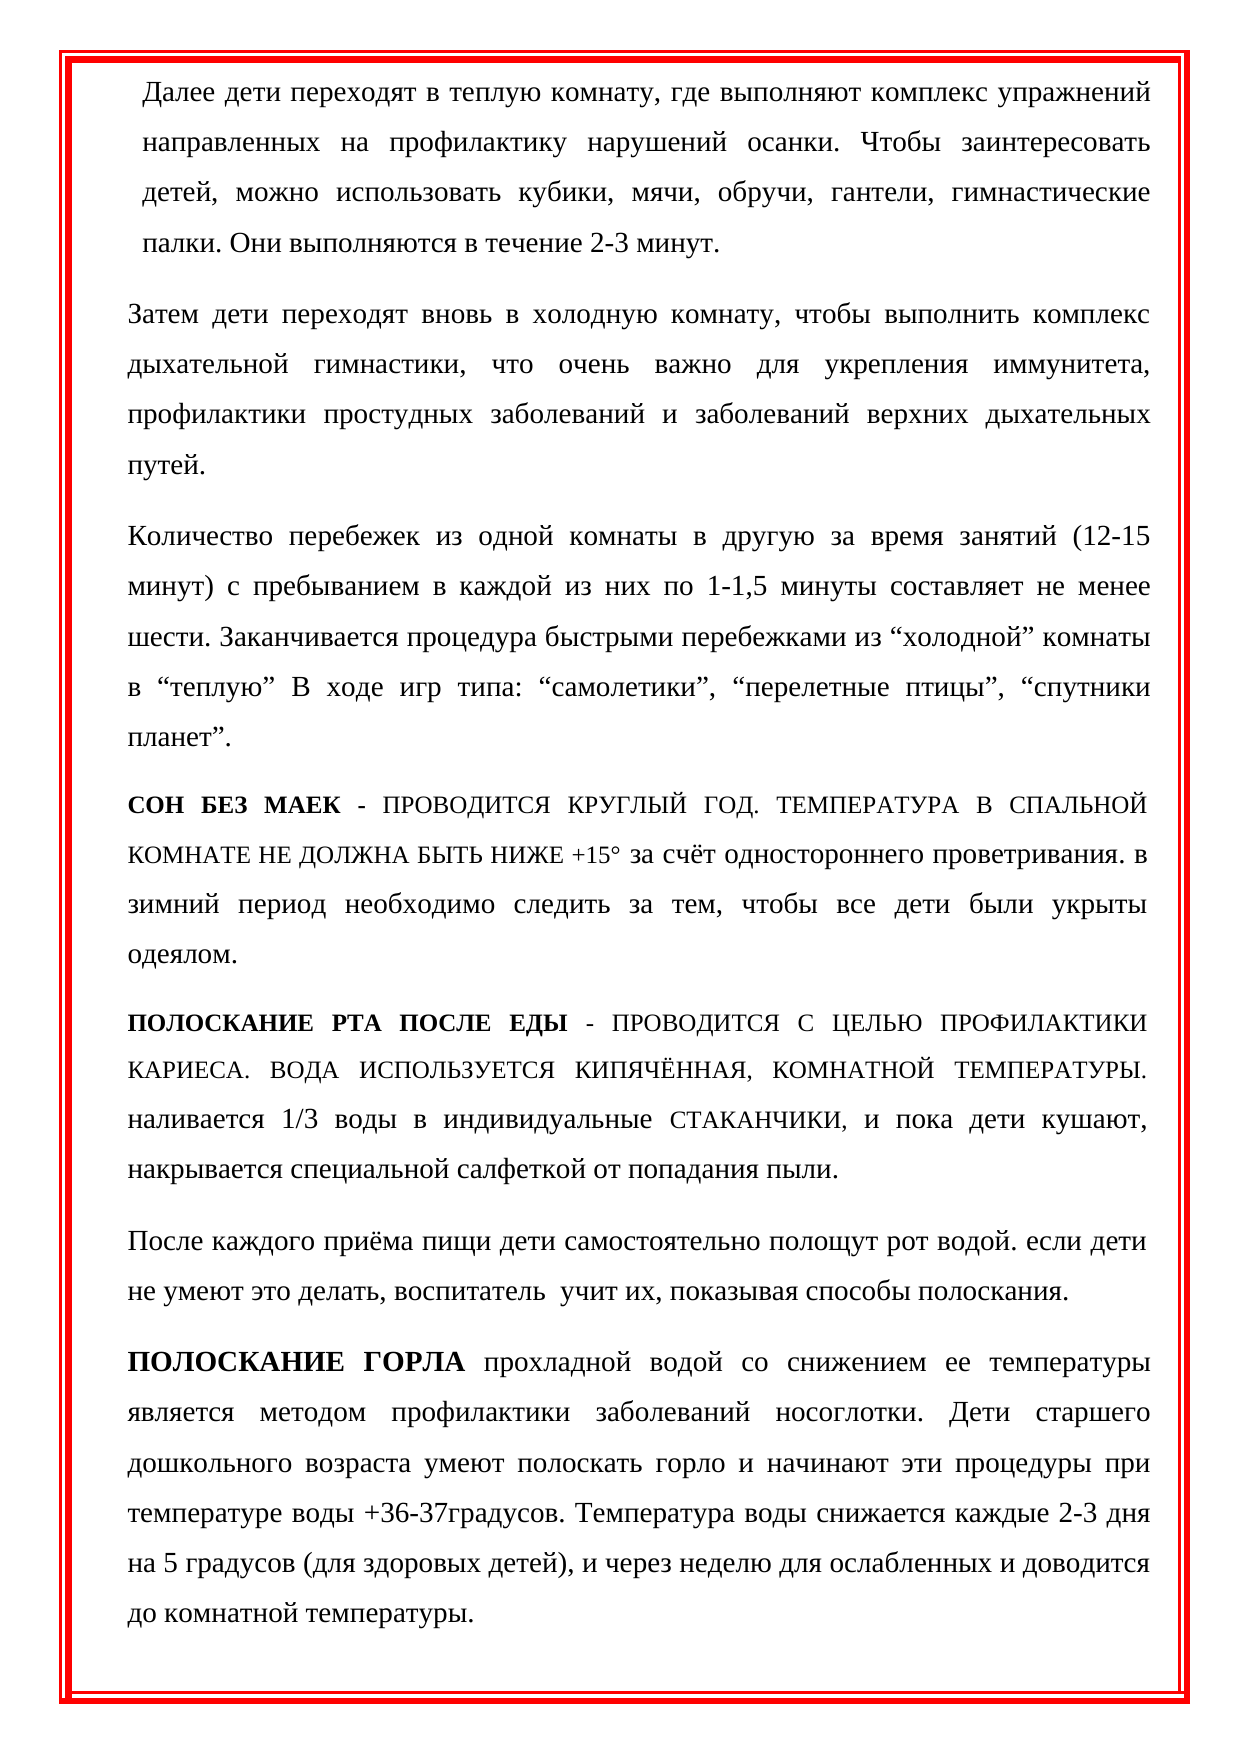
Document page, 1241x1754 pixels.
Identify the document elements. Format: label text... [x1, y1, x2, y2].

text Затем дети переходят вновь в холодную комнату, чтобы выполнить комплекс дыхательной гимнастики, что очень важно для укрепления иммунитета, профилактики простудных заболеваний и заболеваний верхних дыхательных путей. [127, 296, 1152, 480]
text СОН БЕЗ МАЕК - ПРОВОДИТСЯ КРУГЛЫЙ ГОД. ТЕМПЕРАТУРА В СПАЛЬНОЙ КОМНАТЕ НЕ ДОЛЖНА БЫТЬ НИЖЕ +15° за счёт одностороннего проветривания. в зимний период необходимо следить за тем, чтобы все дети были укрыты одеялом. [127, 790, 1148, 970]
text После каждого приёма пищи дети самостоятельно полощут рот водой. если дети не умеют это делать, воспитатель учит их, показывая способы полоскания. [127, 1223, 1148, 1306]
text Количество перебежек из одной комнаты в другую за время занятий (12-15 минут) с пребыванием в каждой из них по 1-1,5 минуты составляет не менее шести. Заканчивается процедура быстрыми перебежками из “холодной” комнаты в “теплую” В ходе игр типа: “самолетики”, “перелетные птицы”, “спутники планет”. [127, 518, 1152, 753]
text Далее дети переходят в теплую комнату, где выполняют комплекс упражнений направленных на профилактику нарушений осанки. Чтобы заинтересовать детей, можно использовать кубики, мячи, обручи, гантели, гимнастические палки. Они выполняются в течение 2-3 минут. [142, 74, 1152, 258]
text ПОЛОСКАНИЕ РТА ПОСЛЕ ЕДЫ - ПРОВОДИТСЯ С ЦЕЛЬЮ ПРОФИЛАКТИКИ КАРИЕСА. ВОДА ИСПОЛЬЗУЕТСЯ КИПЯЧЁННАЯ, КОМНАТНОЙ ТЕМПЕРАТУРЫ. наливается 1/3 воды в индивидуальные СТАКАНЧИКИ, и пока дети кушают, накрывается специальной салфеткой от попадания пыли. [127, 1008, 1148, 1185]
text ПОЛОСКАНИЕ ГОРЛА прохладной водой со снижением ее температуры является методом профилактики заболеваний носоглотки. Дети старшего дошкольного возраста умеют полоскать горло и начинают эти процедуры при температуре воды +36-37градусов. Температура воды снижается каждые 2-3 дня на 5 градусов (для здоровых детей), и через неделю для ослабленных и доводится до комнатной температуры. [127, 1344, 1152, 1629]
